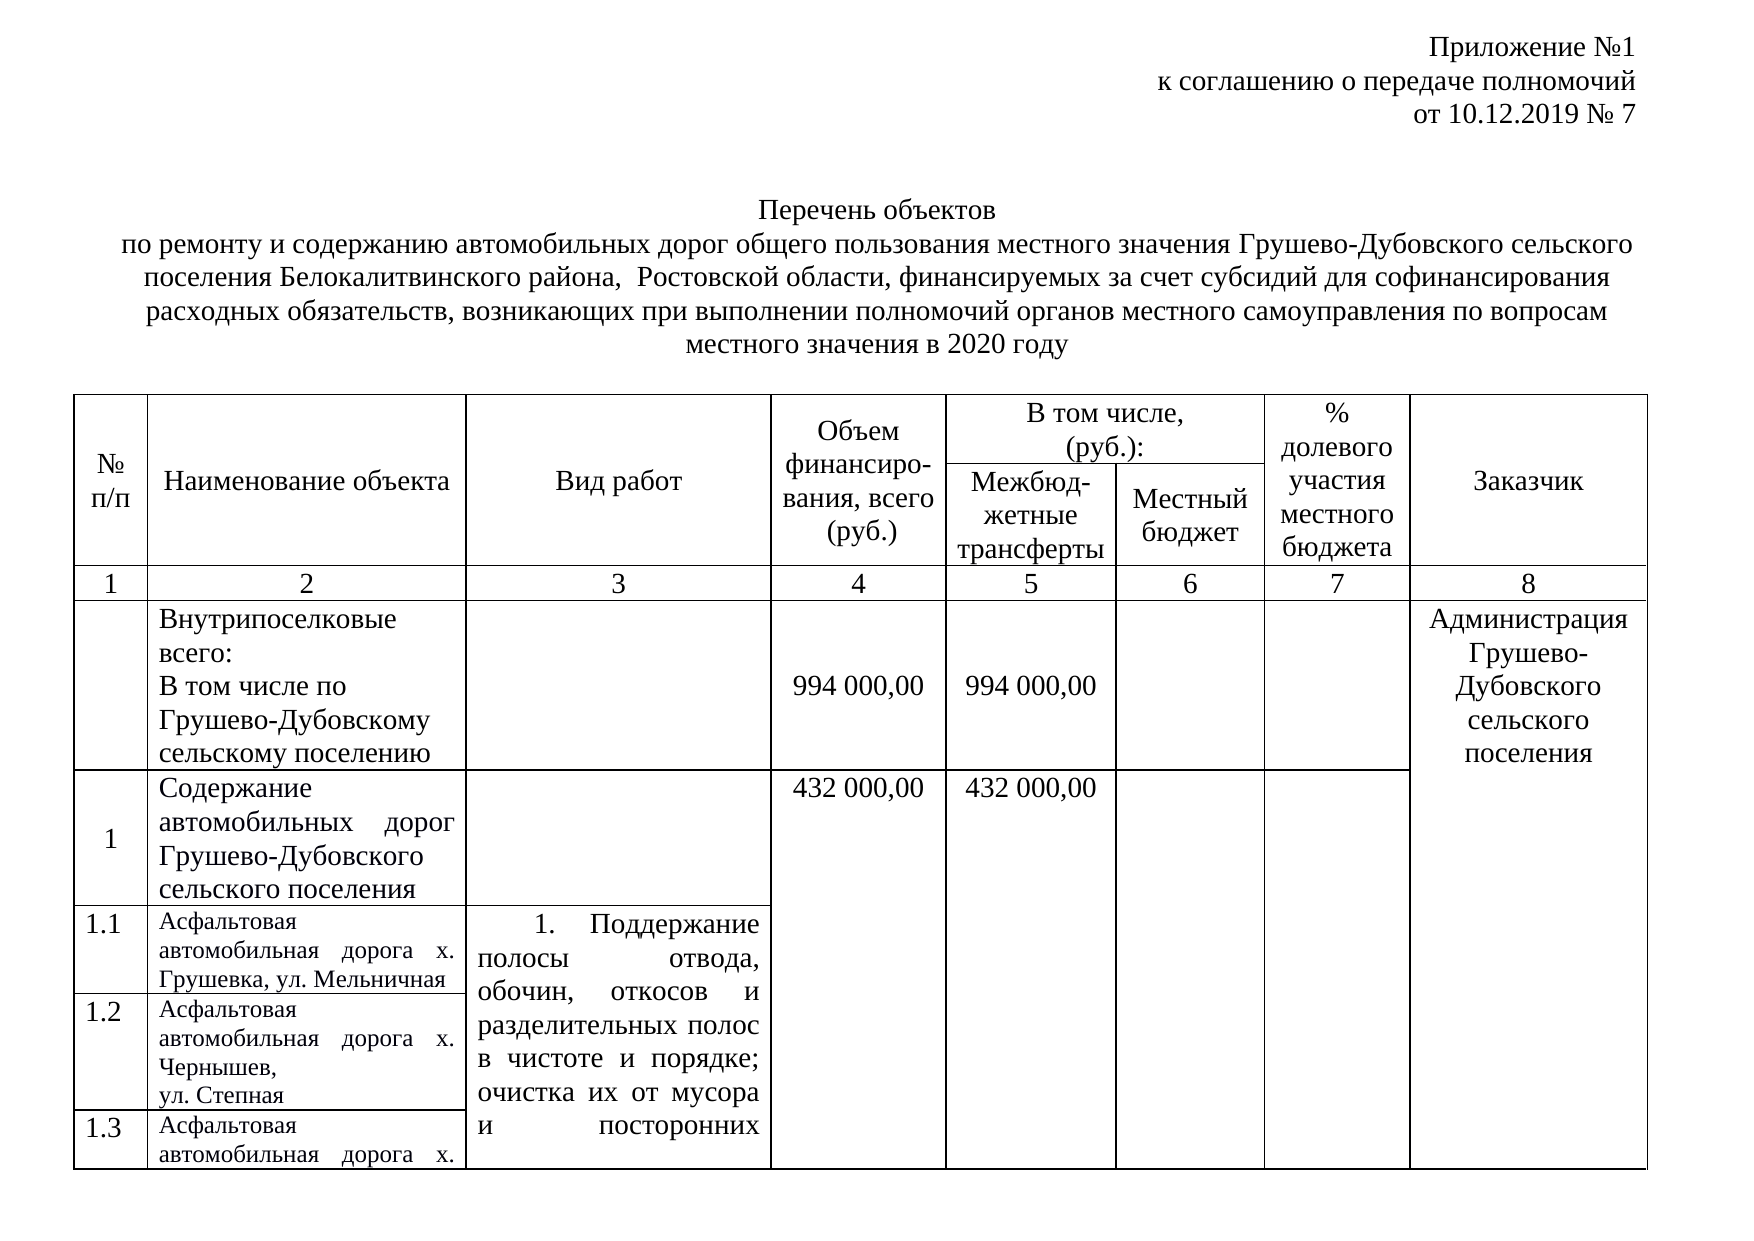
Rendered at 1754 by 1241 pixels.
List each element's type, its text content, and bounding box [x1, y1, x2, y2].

table_cell 2 [148, 566, 465, 600]
text Перечень объектов [118, 192, 1636, 226]
table_header % долевого участия местного бюджета [1265, 395, 1409, 564]
table_cell [1265, 601, 1409, 769]
table_cell [467, 601, 770, 769]
table_header Объем финансиро-вания, всего (руб.) [772, 395, 945, 564]
table_cell Местный бюджет [1117, 464, 1264, 564]
table_cell Содержание автомобильных дорог Грушево-Дубовского сельского поселения [148, 771, 465, 905]
table_cell 7 [1265, 566, 1409, 600]
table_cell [148, 1111, 465, 1168]
table_cell 1.3 [75, 1111, 147, 1168]
table_cell [1265, 771, 1409, 1168]
table_cell 3 [467, 566, 770, 600]
table_header Вид работ [467, 395, 770, 564]
text Приложение №1 [118, 29, 1636, 63]
table_header № п/п [75, 395, 147, 564]
table_cell [467, 771, 770, 905]
text по ремонту и содержанию автомобильных дорог общего пользования местного значения Грушево-Дубовского сельского поселения Белокалитвинского района, Ростовской области, финансируемых за счет субсидий для софинансирования расходных обязательств, возникающих при выполнении полномочий органов местного самоуправления по вопросам местного значения в 2020 году [118, 226, 1636, 360]
table_cell 1.1 [75, 906, 147, 992]
table_cell [75, 601, 147, 769]
table_header Наименование объекта [148, 395, 465, 564]
table_cell Администрация Грушево-Дубовского сельского поселения [1411, 600, 1647, 1168]
table_cell 1 [75, 566, 147, 600]
text от 10.12.2019 № 7 [118, 97, 1636, 130]
table_cell 994 000,00 [947, 601, 1115, 769]
table_header Заказчик [1411, 395, 1647, 564]
table_cell [1117, 601, 1264, 769]
table_cell 1 [75, 771, 147, 905]
table_cell 8 [1411, 565, 1647, 600]
table_cell 5 [947, 566, 1115, 600]
table_cell 6 [1117, 566, 1264, 600]
table_cell Межбюд-жетные трансферты [947, 464, 1115, 564]
table_cell 4 [772, 566, 945, 600]
table_cell 994 000,00 [772, 601, 945, 769]
table_cell Асфальтовая автомобильная дорога х. Грушевка, ул. Мельничная [148, 906, 465, 992]
table_cell Асфальтовая автомобильная дорога х. Чернышев, ул. Степная [148, 994, 465, 1109]
table_cell [1117, 771, 1264, 1168]
table_cell Внутрипоселковые всего: В том числе по Грушево-Дубовскому сельскому поселению [148, 601, 465, 769]
table_cell 432 000,00 [947, 771, 1115, 1168]
table_cell 1.2 [75, 994, 147, 1109]
text к соглашению о передаче полномочий [118, 63, 1636, 97]
table_cell 432 000,00 [772, 771, 945, 1168]
table_header В том числе, (руб.): [947, 395, 1264, 462]
